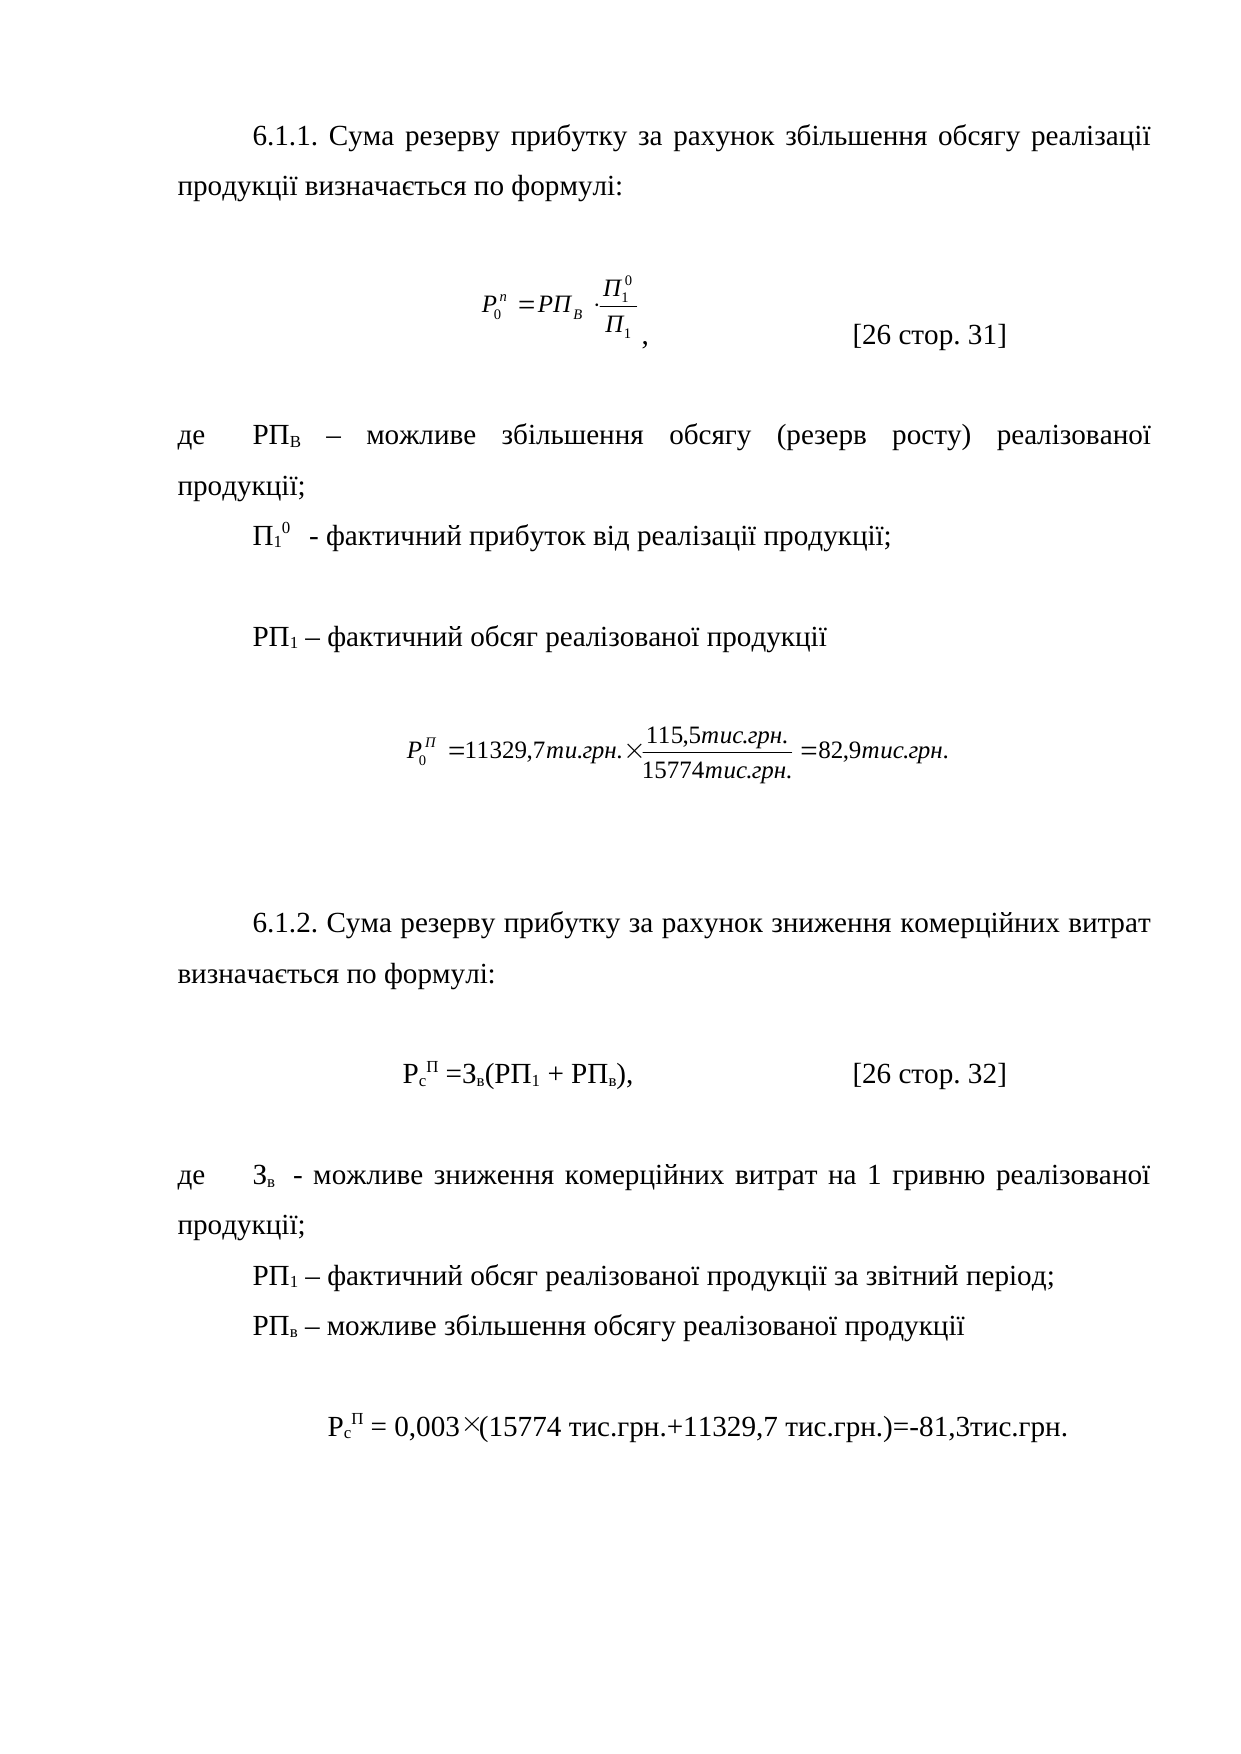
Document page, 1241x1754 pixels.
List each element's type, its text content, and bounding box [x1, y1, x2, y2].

text , [26 стор. 31] [177, 269, 1152, 350]
text де Зв - можливе зниження комерційних витрат на 1 гривню реалізованої продукції; [177, 1157, 1152, 1241]
text РП1 – фактичний обсяг реалізованої продукції за звітний період; [177, 1258, 1152, 1291]
text РсП =Зв(РП1 + РПв), [26 стор. 32] [177, 1057, 1152, 1090]
text 6.1.2. Сума резерву прибутку за рахунок зниження комерційних витрат визначається по формулі: [177, 906, 1152, 989]
text РсП = 0,003(15774 тис.грн.+11329,7 тис.грн.)=-81,3тис.грн. [177, 1409, 1152, 1442]
text РП1 – фактичний обсяг реалізованої продукції [177, 619, 1152, 652]
text П10 - фактичний прибуток від реалізації продукції; [177, 518, 1152, 552]
text РПв – можливе збільшення обсягу реалізованої продукції [177, 1308, 1152, 1342]
text 6.1.1. Сума резерву прибутку за рахунок збільшення обсягу реалізації продукції визначається по формулі: [177, 118, 1152, 202]
text де РПВ – можливе збільшення обсягу (резерв росту) реалізованої продукції; [177, 417, 1152, 501]
